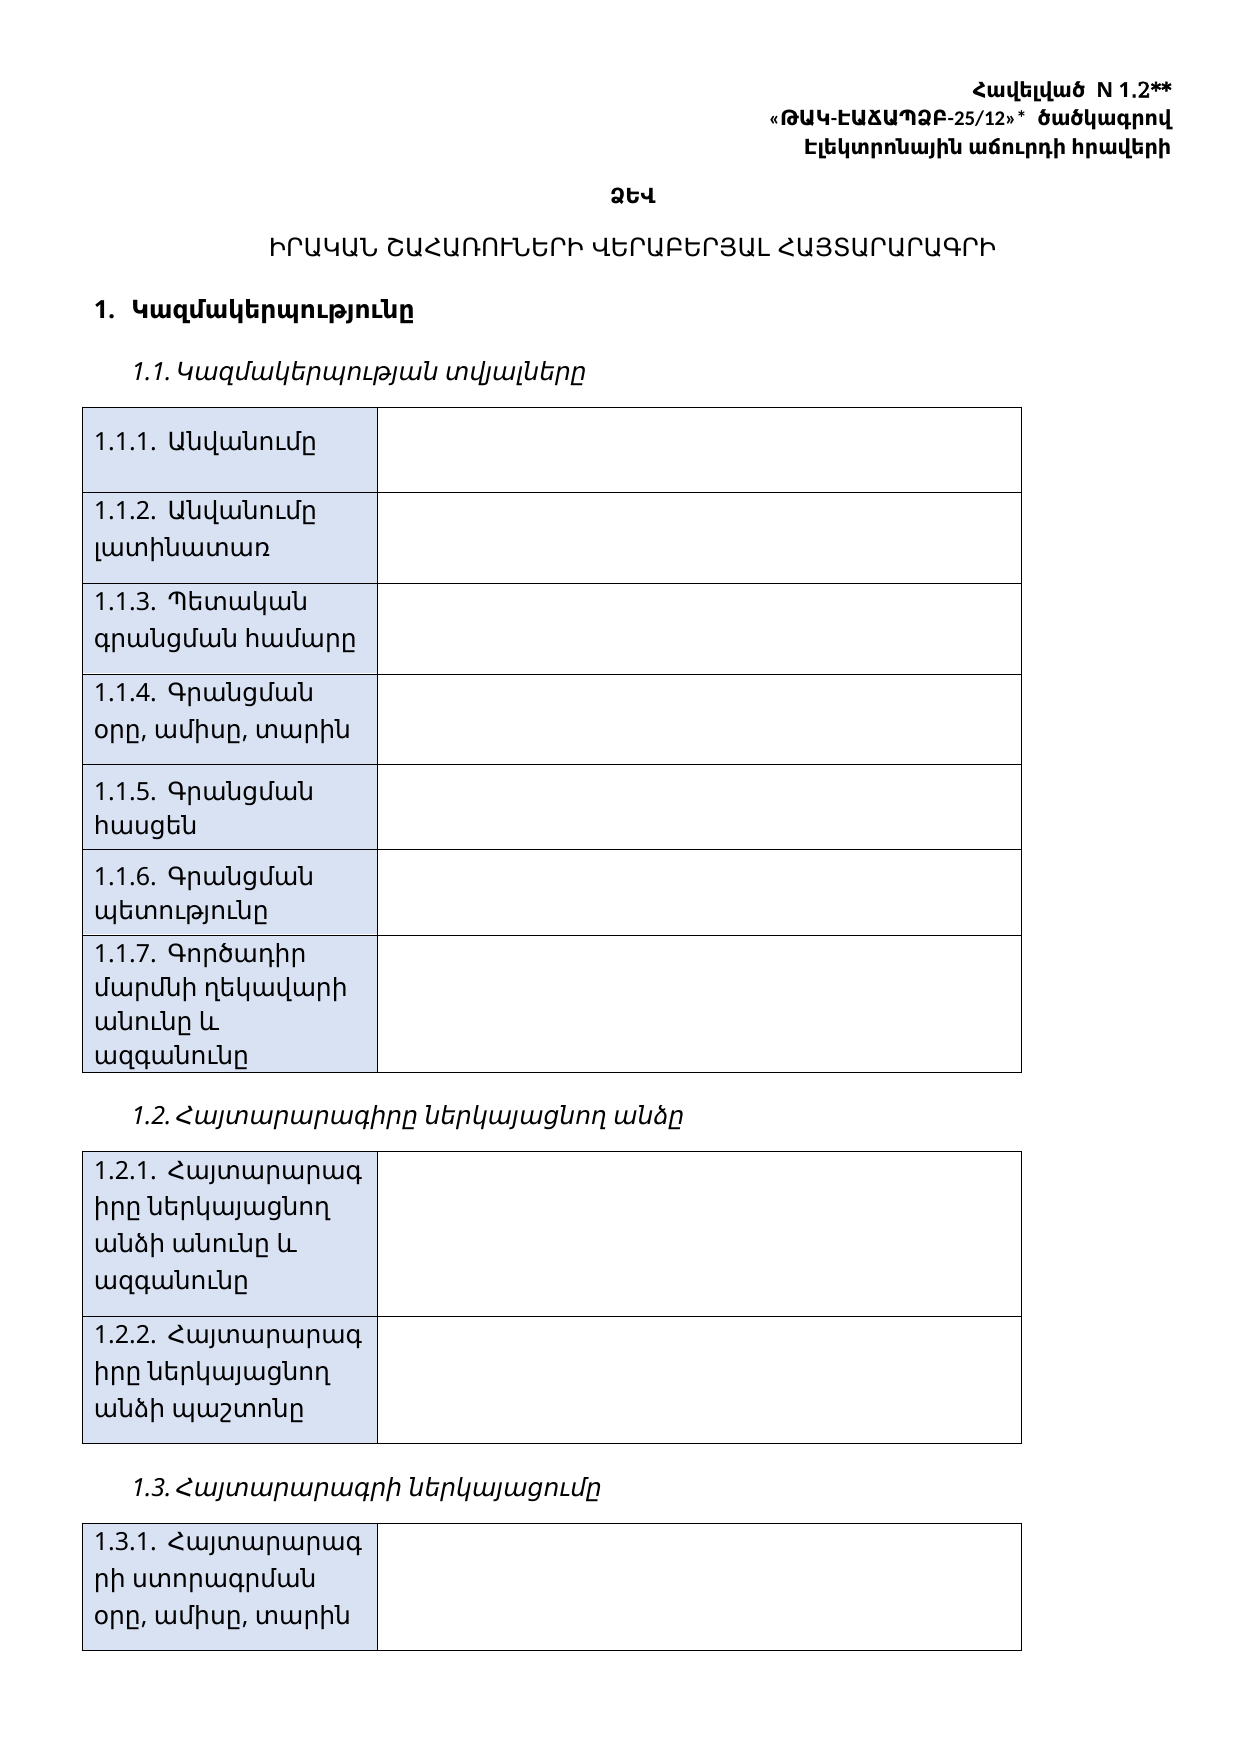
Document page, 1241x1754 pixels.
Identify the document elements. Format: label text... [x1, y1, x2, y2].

text ԻՐԱԿԱՆ ՇԱՀԱՌՈՒՆԵՐԻ ՎԵՐԱԲԵՐՅԱԼ ՀԱՅՏԱՐԱՐԱԳՐԻ [94, 233, 1171, 262]
list Կազմակերպությունը [94, 291, 1171, 326]
table_cell Հայտարարագիրը ներկայացնող անձի պաշտոնը [83, 1317, 377, 1443]
table_header [378, 1152, 1021, 1316]
table_header [378, 1524, 1021, 1650]
table_cell Գրանցման հասցեն [83, 765, 377, 849]
table_cell [378, 493, 1021, 583]
list Հայտարարագիրը ներկայացնող անձը [131, 1098, 1171, 1132]
table_cell Գրանցման պետությունը [83, 850, 377, 934]
table_header [378, 408, 1021, 492]
text Էլեկտրոնային աճուրդի հրավերի [94, 132, 1171, 160]
text Հավելված N 1․2** [94, 75, 1171, 103]
text «ԹԱԿ-ԷԱՃԱՊՁԲ-25/12»* ծածկագրով [94, 103, 1171, 132]
table_cell Պետական գրանցման համարը [83, 584, 377, 673]
table_header Անվանումը [83, 408, 377, 492]
table_header Հայտարարագիրը ներկայացնող անձի անունը և ազգանունը [83, 1152, 377, 1316]
table_cell [378, 584, 1021, 673]
table_cell [378, 936, 1021, 1072]
table_cell Անվանումը լատինատառ [83, 493, 377, 583]
list Հայտարարագրի ներկայացումը [131, 1469, 1171, 1503]
table_cell [378, 765, 1021, 849]
table_cell Գործադիր մարմնի ղեկավարի անունը և ազգանունը [83, 936, 377, 1072]
text ՁԵՎ [94, 184, 1171, 209]
list Կազմակերպության տվյալները [131, 353, 1171, 387]
table_cell Գրանցման օրը, ամիսը, տարին [83, 675, 377, 764]
table_cell [378, 850, 1021, 934]
table_cell [378, 1317, 1021, 1443]
table_header Հայտարարագրի ստորագրման օրը, ամիսը, տարին [83, 1524, 377, 1650]
table_cell [378, 675, 1021, 764]
